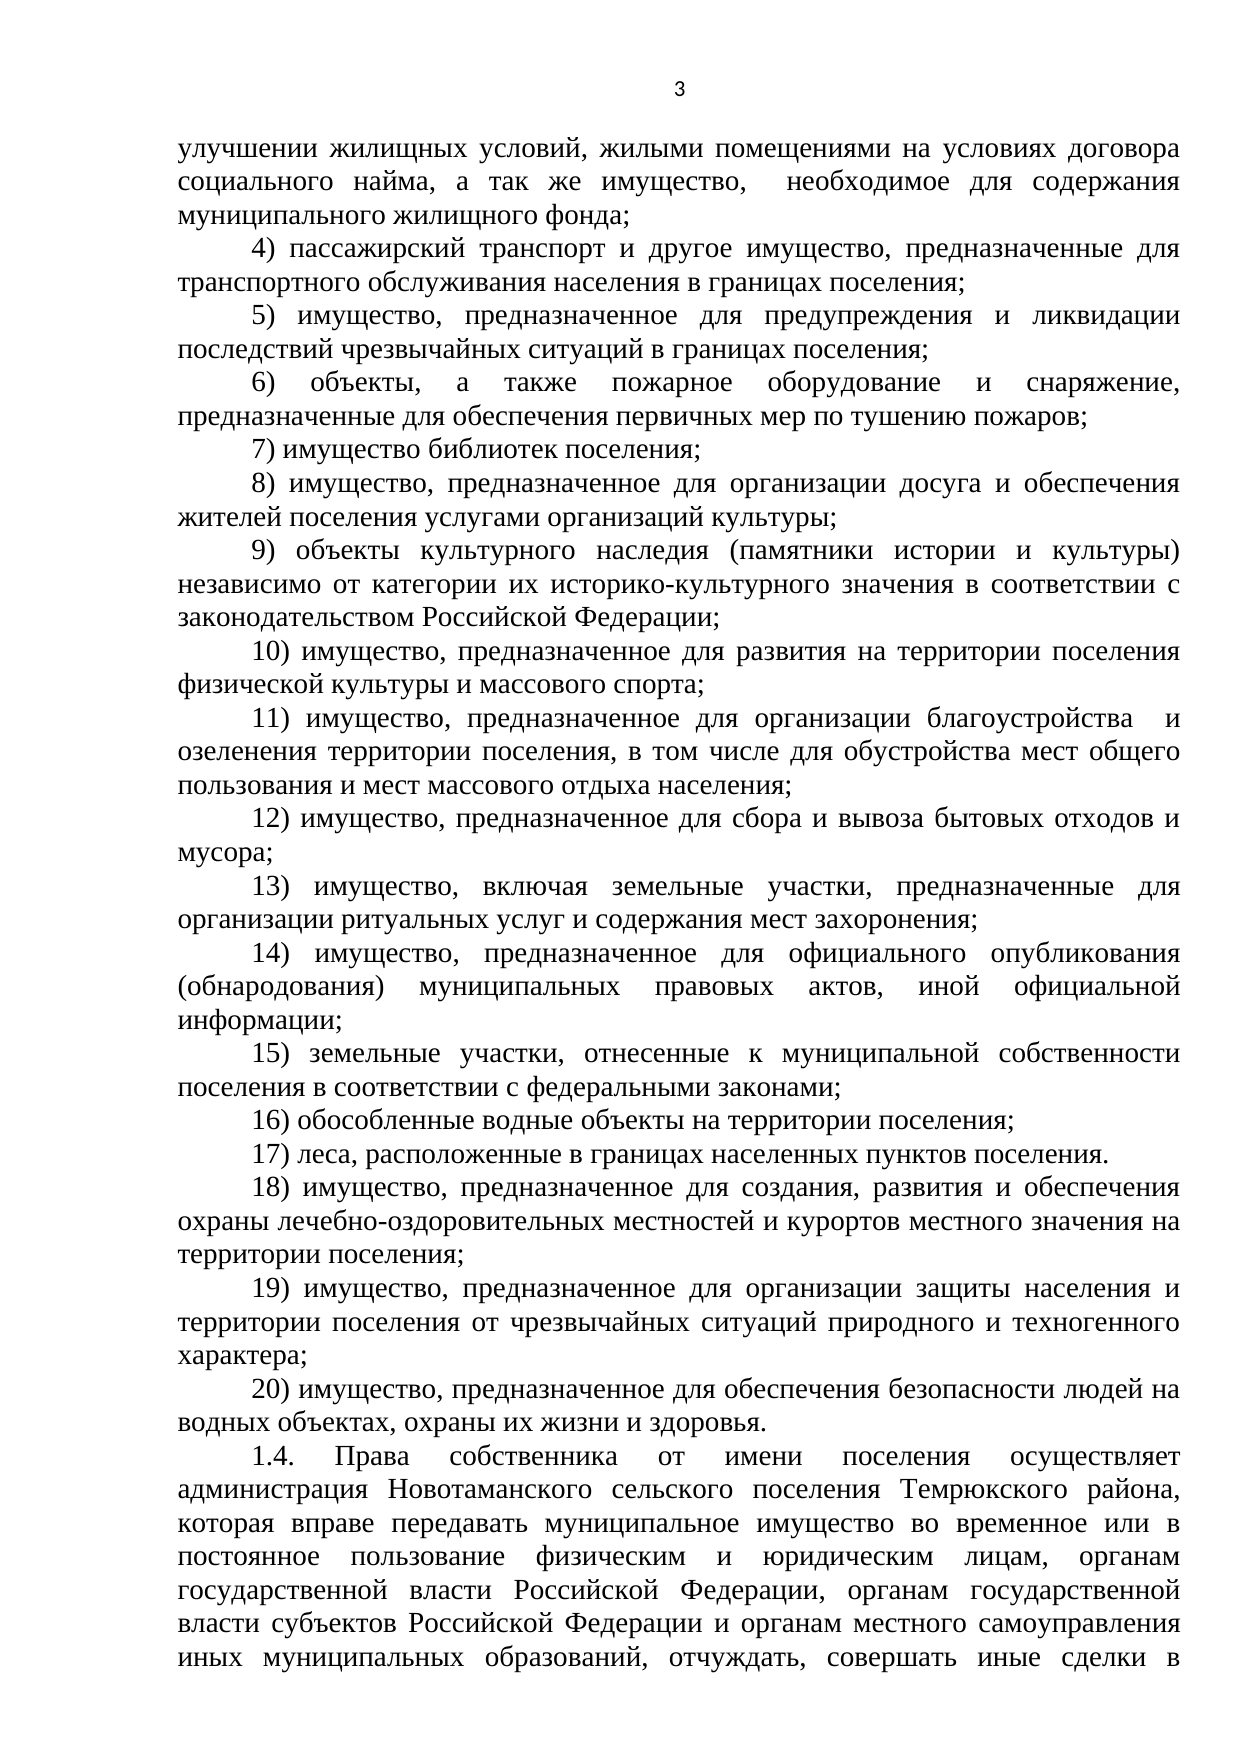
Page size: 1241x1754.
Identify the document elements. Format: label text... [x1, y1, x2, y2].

text 11) имущество, предназначенное для организации благоустройства и озеленения территории поселения, в том числе для обустройства мест общего пользования и мест массового отдыха населения; [177, 700, 1181, 801]
text 9) объекты культурного наследия (памятники истории и культуры) независимо от категории их историко-культурного значения в соответствии с законодательством Российской Федерации; [177, 532, 1181, 633]
text 17) леса, расположенные в границах населенных пунктов поселения. [177, 1136, 1181, 1169]
text 5) имущество, предназначенное для предупреждения и ликвидации последствий чрезвычайных ситуаций в границах поселения; [177, 297, 1181, 364]
text 12) имущество, предназначенное для сбора и вывоза бытовых отходов и мусора; [177, 801, 1181, 868]
text 20) имущество, предназначенное для обеспечения безопасности людей на водных объектах, охраны их жизни и здоровья. [177, 1371, 1181, 1438]
text 10) имущество, предназначенное для развития на территории поселения физической культуры и массового спорта; [177, 633, 1181, 700]
text 15) земельные участки, отнесенные к муниципальной собственности поселения в соответствии с федеральными законами; [177, 1035, 1181, 1102]
text 7) имущество библиотек поселения; [177, 432, 1181, 465]
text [177, 130, 1181, 230]
text 13) имущество, включая земельные участки, предназначенные для организации ритуальных услуг и содержания мест захоронения; [177, 868, 1181, 935]
text 8) имущество, предназначенное для организации досуга и обеспечения жителей поселения услугами организаций культуры; [177, 465, 1181, 532]
text 4) пассажирский транспорт и другое имущество, предназначенные для транспортного обслуживания населения в границах поселения; [177, 230, 1181, 297]
text 18) имущество, предназначенное для создания, развития и обеспечения охраны лечебно-оздоровительных местностей и курортов местного значения на территории поселения; [177, 1169, 1181, 1270]
text 14) имущество, предназначенное для официального опубликования (обнародования) муниципальных правовых актов, иной официальной информации; [177, 935, 1181, 1035]
text 19) имущество, предназначенное для организации защиты населения и территории поселения от чрезвычайных ситуаций природного и техногенного характера; [177, 1270, 1181, 1371]
text 16) обособленные водные объекты на территории поселения; [177, 1102, 1181, 1136]
text 6) объекты, а также пожарное оборудование и снаряжение, предназначенные для обеспечения первичных мер по тушению пожаров; [177, 364, 1181, 432]
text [177, 1438, 1181, 1673]
